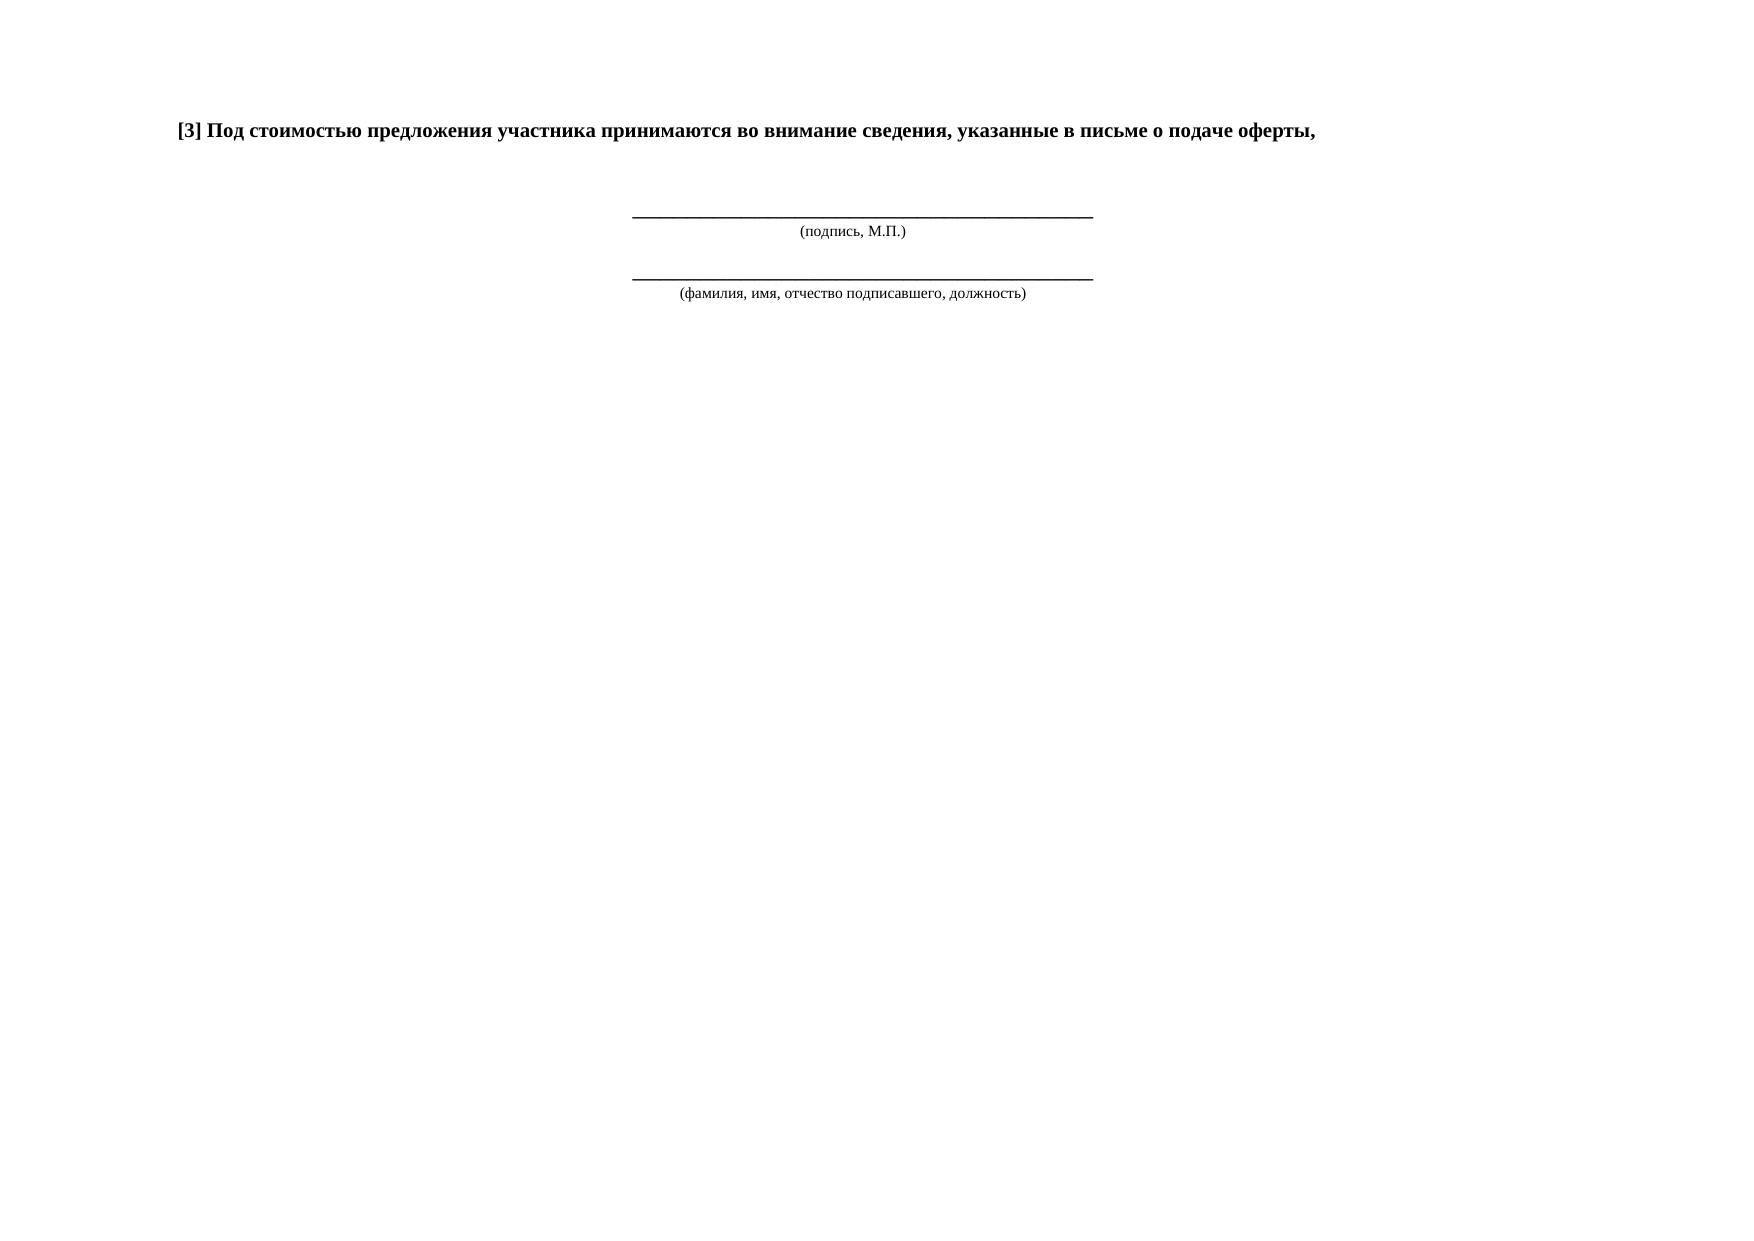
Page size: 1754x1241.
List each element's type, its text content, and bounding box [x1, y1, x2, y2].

table_cell __________________________________ (фамилия, имя, отчество подписавшего, должность) [602, 253, 1104, 315]
table_header __________________________________ (подпись, М.П.) [602, 190, 1104, 253]
text [3] Под стоимостью предложения участника принимаются во внимание сведения, указанные в письме о подаче оферты, [118, 118, 1636, 142]
